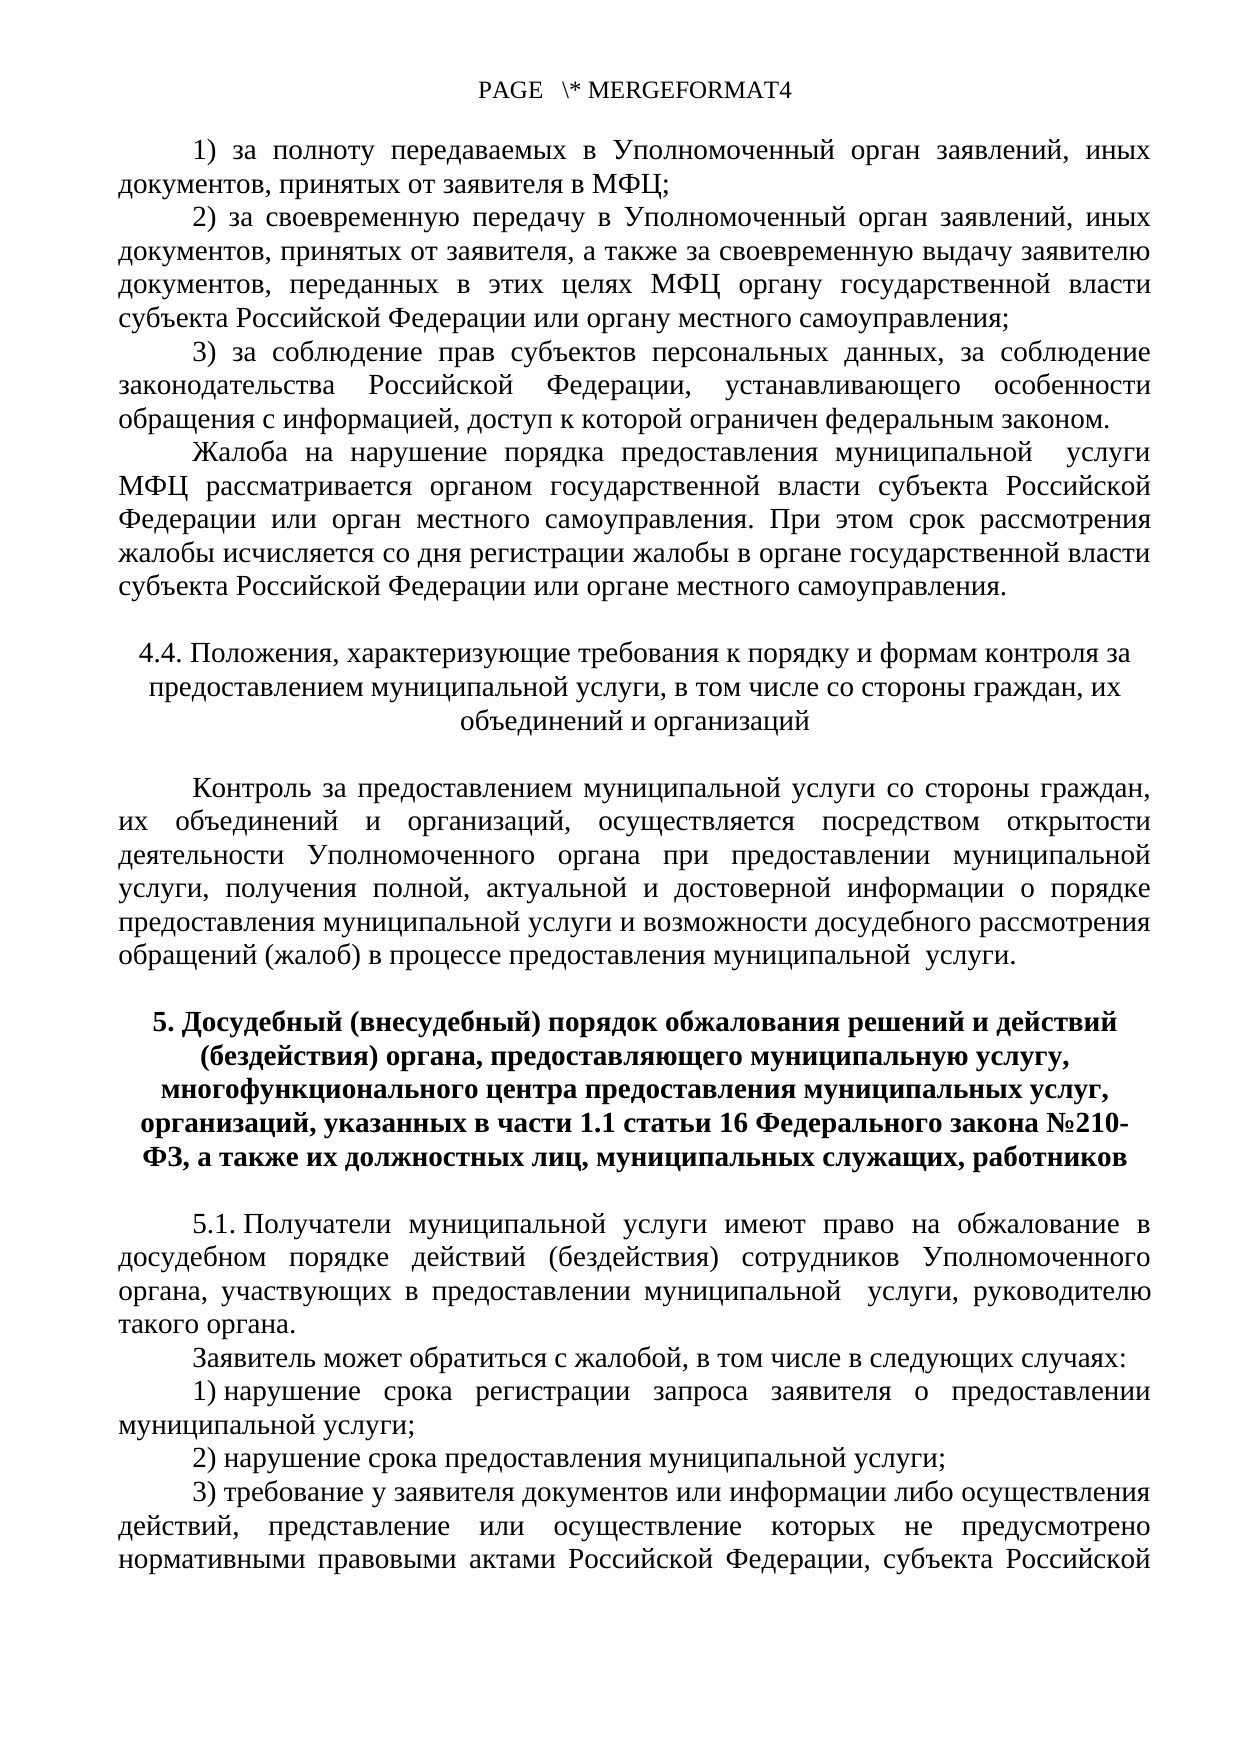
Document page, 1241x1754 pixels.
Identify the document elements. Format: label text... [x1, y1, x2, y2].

text 2) нарушение срока предоставления муниципальной услуги; [118, 1441, 1152, 1474]
text 4.4. Положения, характеризующие требования к порядку и формам контроля за предоставлением муниципальной услуги, в том числе со стороны граждан, их объединений и организаций [118, 636, 1152, 736]
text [118, 1474, 1152, 1575]
text Жалоба на нарушение порядка предоставления муниципальной услуги МФЦ рассматривается органом государственной власти субъекта Российской Федерации или орган местного самоуправления. При этом срок рассмотрения жалобы исчисляется со дня регистрации жалобы в органе государственной власти субъекта Российской Федерации или органе местного самоуправления. [118, 434, 1152, 602]
text Заявитель может обратиться с жалобой, в том числе в следующих случаях: [118, 1340, 1152, 1373]
text 2) за своевременную передачу в Уполномоченный орган заявлений, иных документов, принятых от заявителя, а также за своевременную выдачу заявителю документов, переданных в этих целях МФЦ органу государственной власти субъекта Российской Федерации или органу местного самоуправления; [118, 199, 1152, 334]
text 1) за полноту передаваемых в Уполномоченный орган заявлений, иных документов, принятых от заявителя в МФЦ; [118, 132, 1152, 199]
text Контроль за предоставлением муниципальной услуги со стороны граждан, их объединений и организаций, осуществляется посредством открытости деятельности Уполномоченного органа при предоставлении муниципальной услуги, получения полной, актуальной и достоверной информации о порядке предоставления муниципальной услуги и возможности досудебного рассмотрения обращений (жалоб) в процессе предоставления муниципальной услуги. [118, 770, 1152, 971]
text 3) за соблюдение прав субъектов персональных данных, за соблюдение законодательства Российской Федерации, устанавливающего особенности обращения с информацией, доступ к которой ограничен федеральным законом. [118, 334, 1152, 434]
text 1) нарушение срока регистрации запроса заявителя о предоставлении муниципальной услуги; [118, 1373, 1152, 1441]
text 5. Досудебный (внесудебный) порядок обжалования решений и действий (бездействия) органа, предоставляющего муниципальную услугу, многофункционального центра предоставления муниципальных услуг, организаций, указанных в части 1.1 статьи 16 Федерального закона №210-ФЗ, а также их должностных лиц, муниципальных служащих, работников [118, 1004, 1152, 1172]
text 5.1. Получатели муниципальной услуги имеют право на обжалование в досудебном порядке действий (бездействия) сотрудников Уполномоченного органа, участвующих в предоставлении муниципальной услуги, руководителю такого органа. [118, 1206, 1152, 1340]
